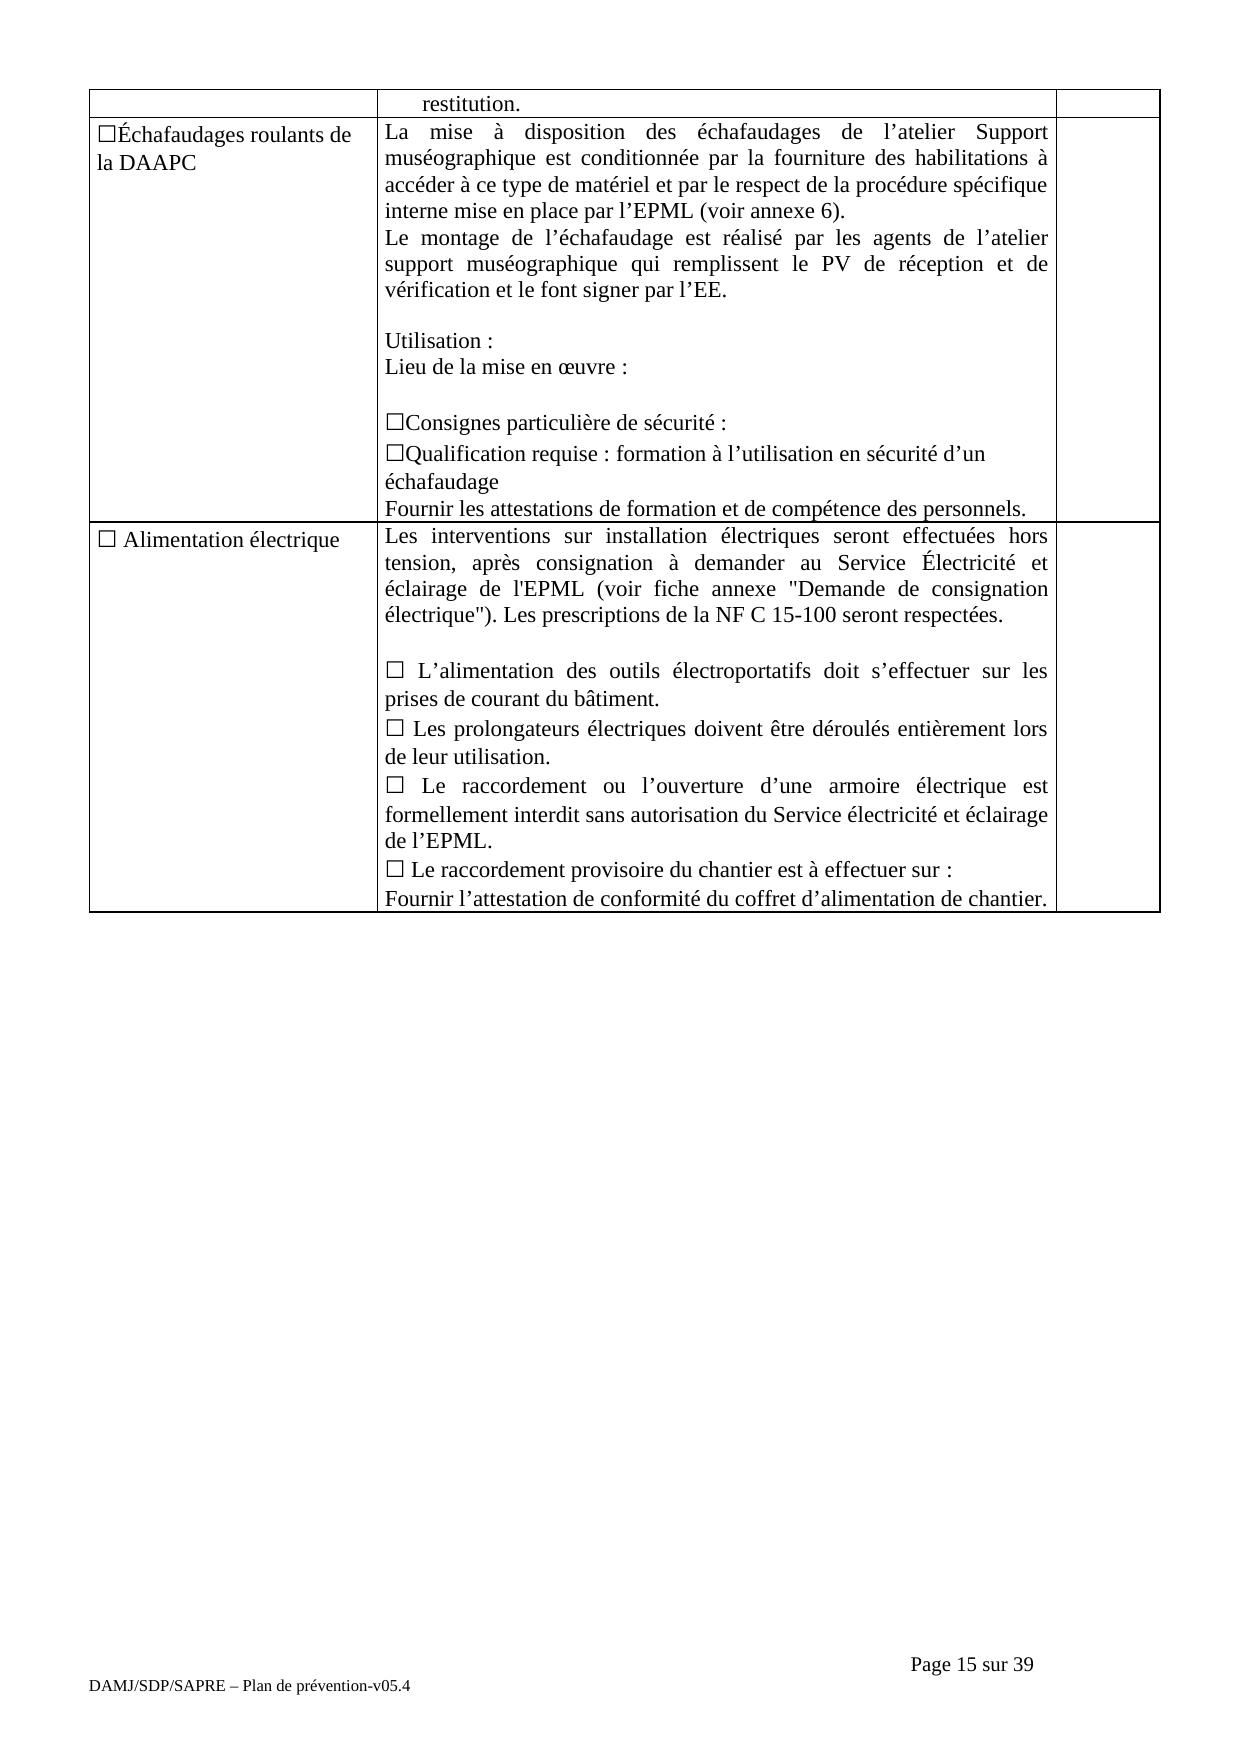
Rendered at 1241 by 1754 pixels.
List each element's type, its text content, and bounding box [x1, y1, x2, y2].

table_cell Alimentation électrique [90, 523, 377, 911]
table_cell La mise à disposition des échafaudages de l’atelier Support muséographique est conditionnée par la fourniture des habilitations à accéder à ce type de matériel et par le respect de la procédure spécifique interne mise en place par l’EPML (voir annexe 6). Le montage de l’échafaudage est réalisé par les agents de l’atelier support muséographique qui remplissent le PV de réception et de vérification et le font signer par l’EE. Utilisation : Lieu de la mise en œuvre : Consignes particulière de sécurité : Qualification requise : formation à l’utilisation en sécurité d’un échafaudage Fournir les attestations de formation et de compétence des personnels. [378, 118, 1056, 521]
table_cell [1057, 90, 1159, 117]
table_cell Échafaudages roulants de la DAAPC [90, 118, 377, 521]
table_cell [90, 90, 377, 117]
table_cell [1057, 118, 1159, 521]
table_cell [1057, 523, 1159, 911]
table_cell Les interventions sur installation électriques seront effectuées hors tension, après consignation à demander au Service Électricité et éclairage de l'EPML (voir fiche annexe "Demande de consignation électrique"). Les prescriptions de la NF C 15-100 seront respectées. L’alimentation des outils électroportatifs doit s’effectuer sur les prises de courant du bâtiment. Les prolongateurs électriques doivent être déroulés entièrement lors de leur utilisation. Le raccordement ou l’ouverture d’une armoire électrique est formellement interdit sans autorisation du Service électricité et éclairage de l’EPML. Le raccordement provisoire du chantier est à effectuer sur : Fournir l’attestation de conformité du coffret d’alimentation de chantier. [378, 523, 1056, 911]
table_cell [378, 90, 1056, 117]
